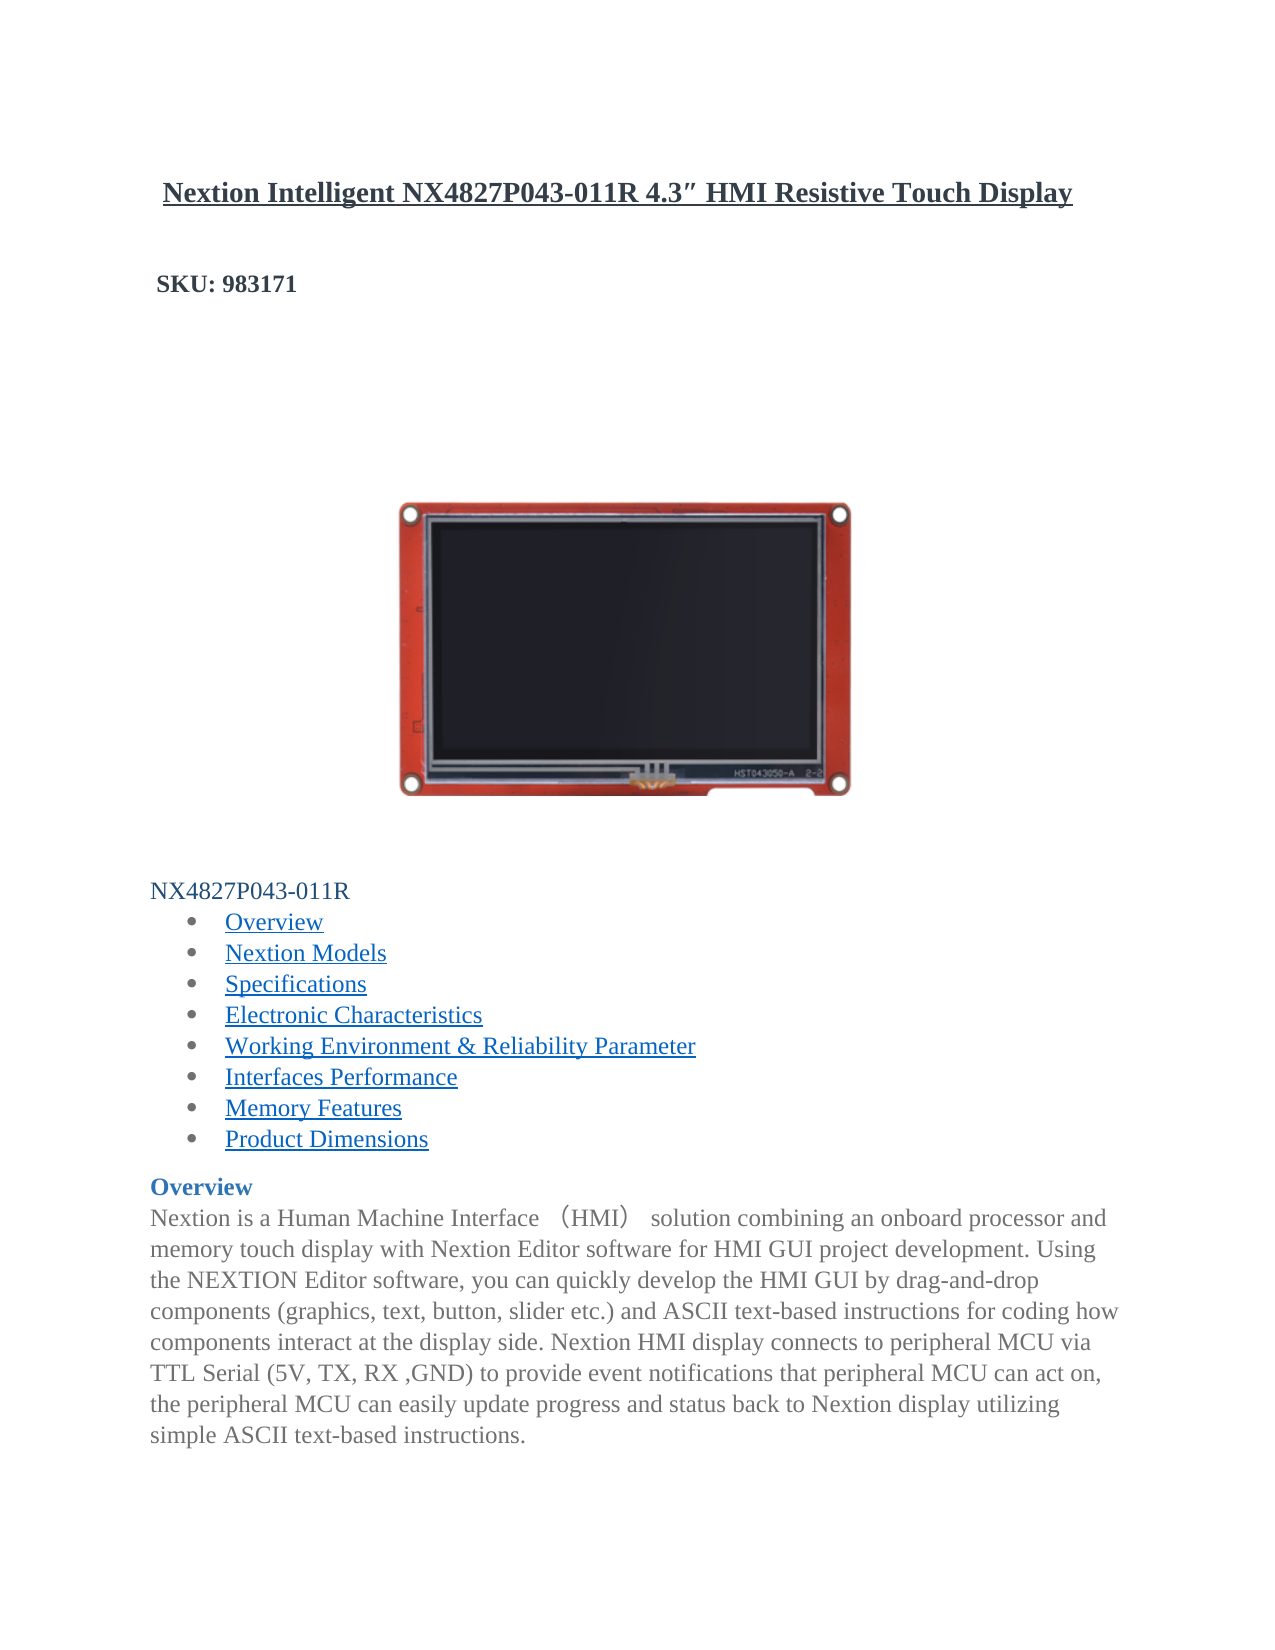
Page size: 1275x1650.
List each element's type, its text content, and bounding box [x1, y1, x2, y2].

list Interfaces Performance [187, 1062, 1125, 1091]
subtitle Nextion Intelligent NX4827P043-011R 4.3″ HMI Resistive Touch Display [150, 175, 1125, 208]
list Product Dimensions [187, 1124, 1125, 1153]
text SKU: 983171 [150, 269, 1125, 328]
list Overview [187, 907, 1125, 936]
list Working Environment & Reliability Parameter [187, 1031, 1125, 1060]
text Nextion is a Human Machine Interface （HMI） solution combining an onboard processor and memory touch display with Nextion Editor software for HMI GUI project development. Using the NEXTION Editor software, you can quickly develop the HMI GUI by drag-and-drop components (graphics, text, button, slider etc.) and ASCII text-based instructions for coding how components interact at the display side. Nextion HMI display connects to peripheral MCU via TTL Serial (5V, TX, RX ,GND) to provide event notifications that peripheral MCU can act on, the peripheral MCU can easily update progress and status back to Nextion display utilizing simple ASCII text-based instructions. [150, 1203, 1125, 1449]
list Nextion Models [187, 938, 1125, 967]
subtitle NX4827P043-011R [150, 395, 1125, 905]
list Specifications [187, 969, 1125, 998]
list Memory Features [187, 1093, 1125, 1122]
list Electronic Characteristics [187, 1000, 1125, 1029]
subtitle Overview [150, 1172, 1125, 1201]
